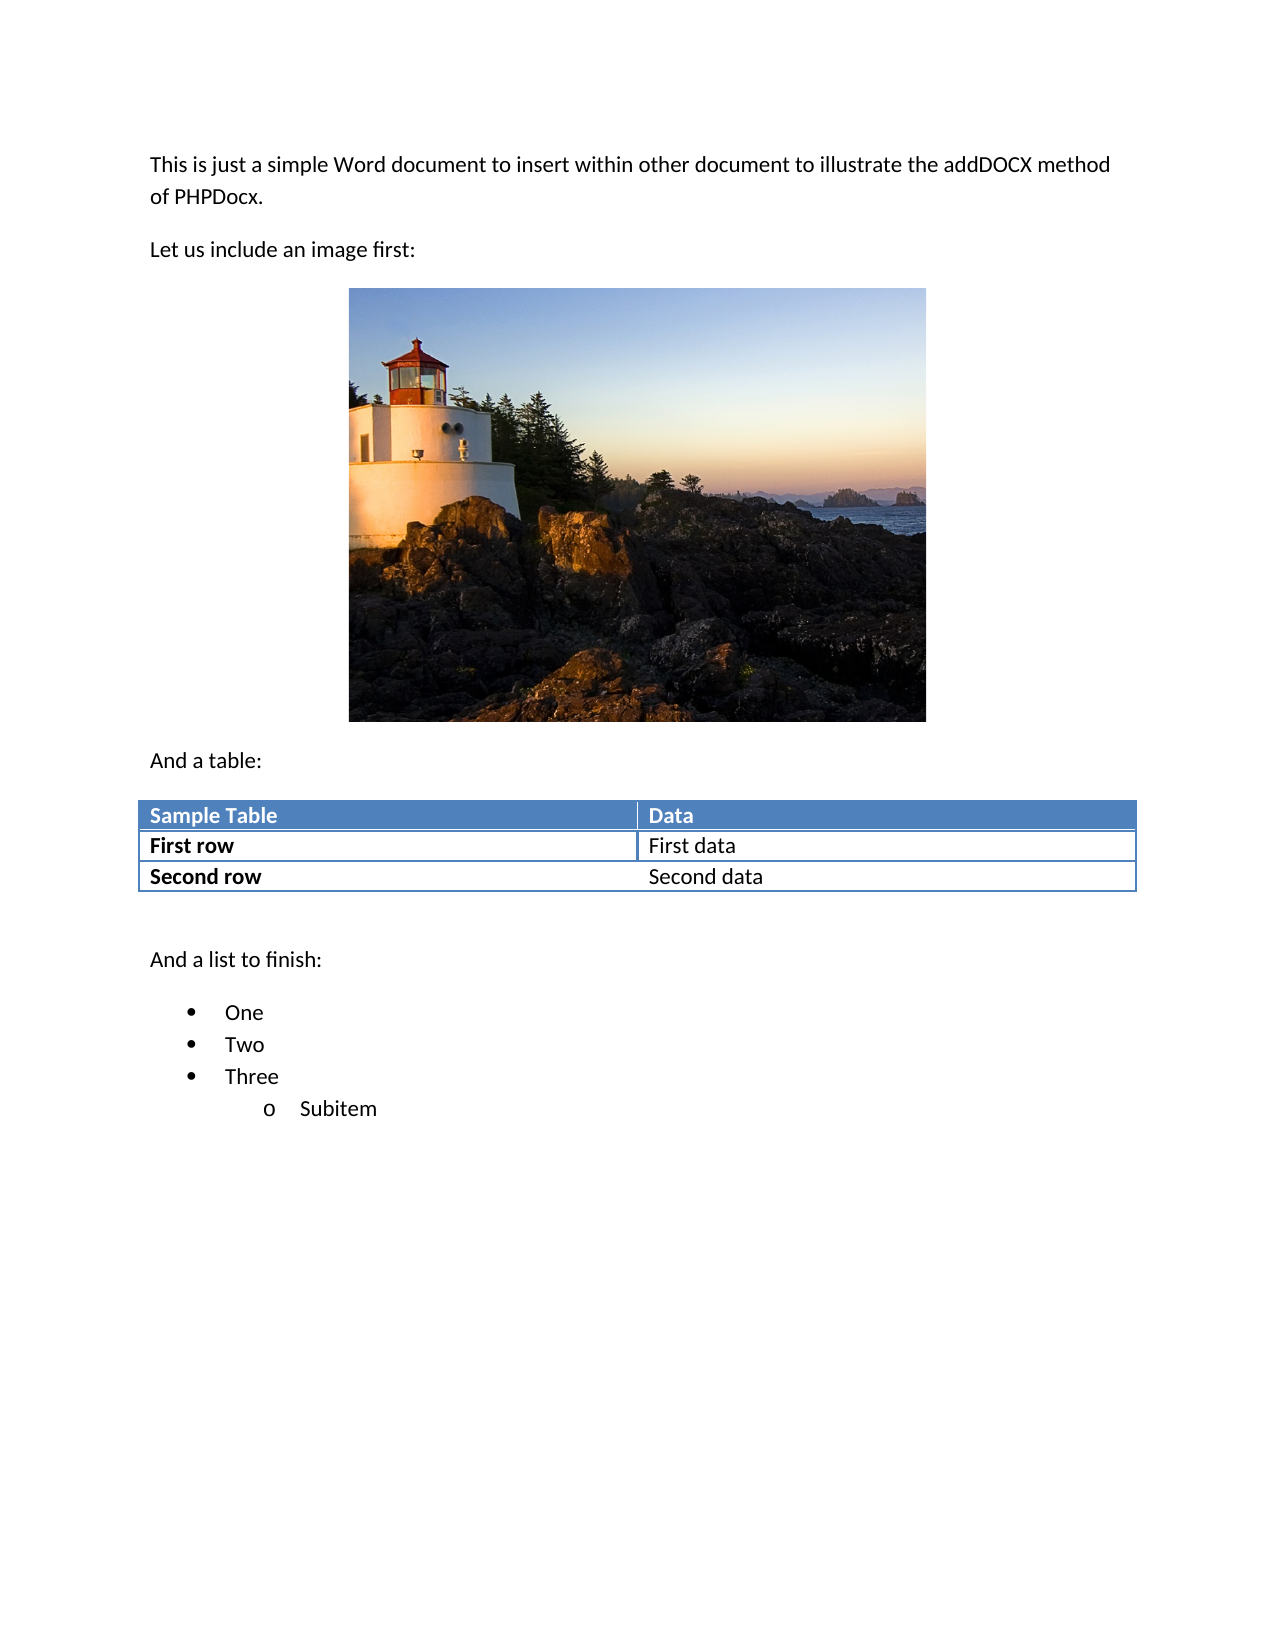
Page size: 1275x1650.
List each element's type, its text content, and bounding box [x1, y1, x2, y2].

text Let us include an image first: [150, 235, 1125, 263]
list Three [187, 1062, 1125, 1090]
text And a list to finish: [150, 945, 1125, 973]
picture [348, 288, 927, 722]
table_cell First row [140, 832, 636, 860]
table_header Data [638, 802, 1135, 829]
list Subitem [262, 1094, 1125, 1124]
list One [187, 998, 1125, 1026]
table_cell First data [639, 832, 1135, 860]
list Two [187, 1030, 1125, 1058]
text And a table: [150, 746, 1125, 774]
table_header Sample Table [140, 802, 637, 829]
table_cell Second row [140, 862, 637, 890]
text This is just a simple Word document to insert within other document to illustrate the addDOCX method of PHPDocx. [150, 150, 1125, 210]
table_cell Second data [638, 862, 1135, 890]
